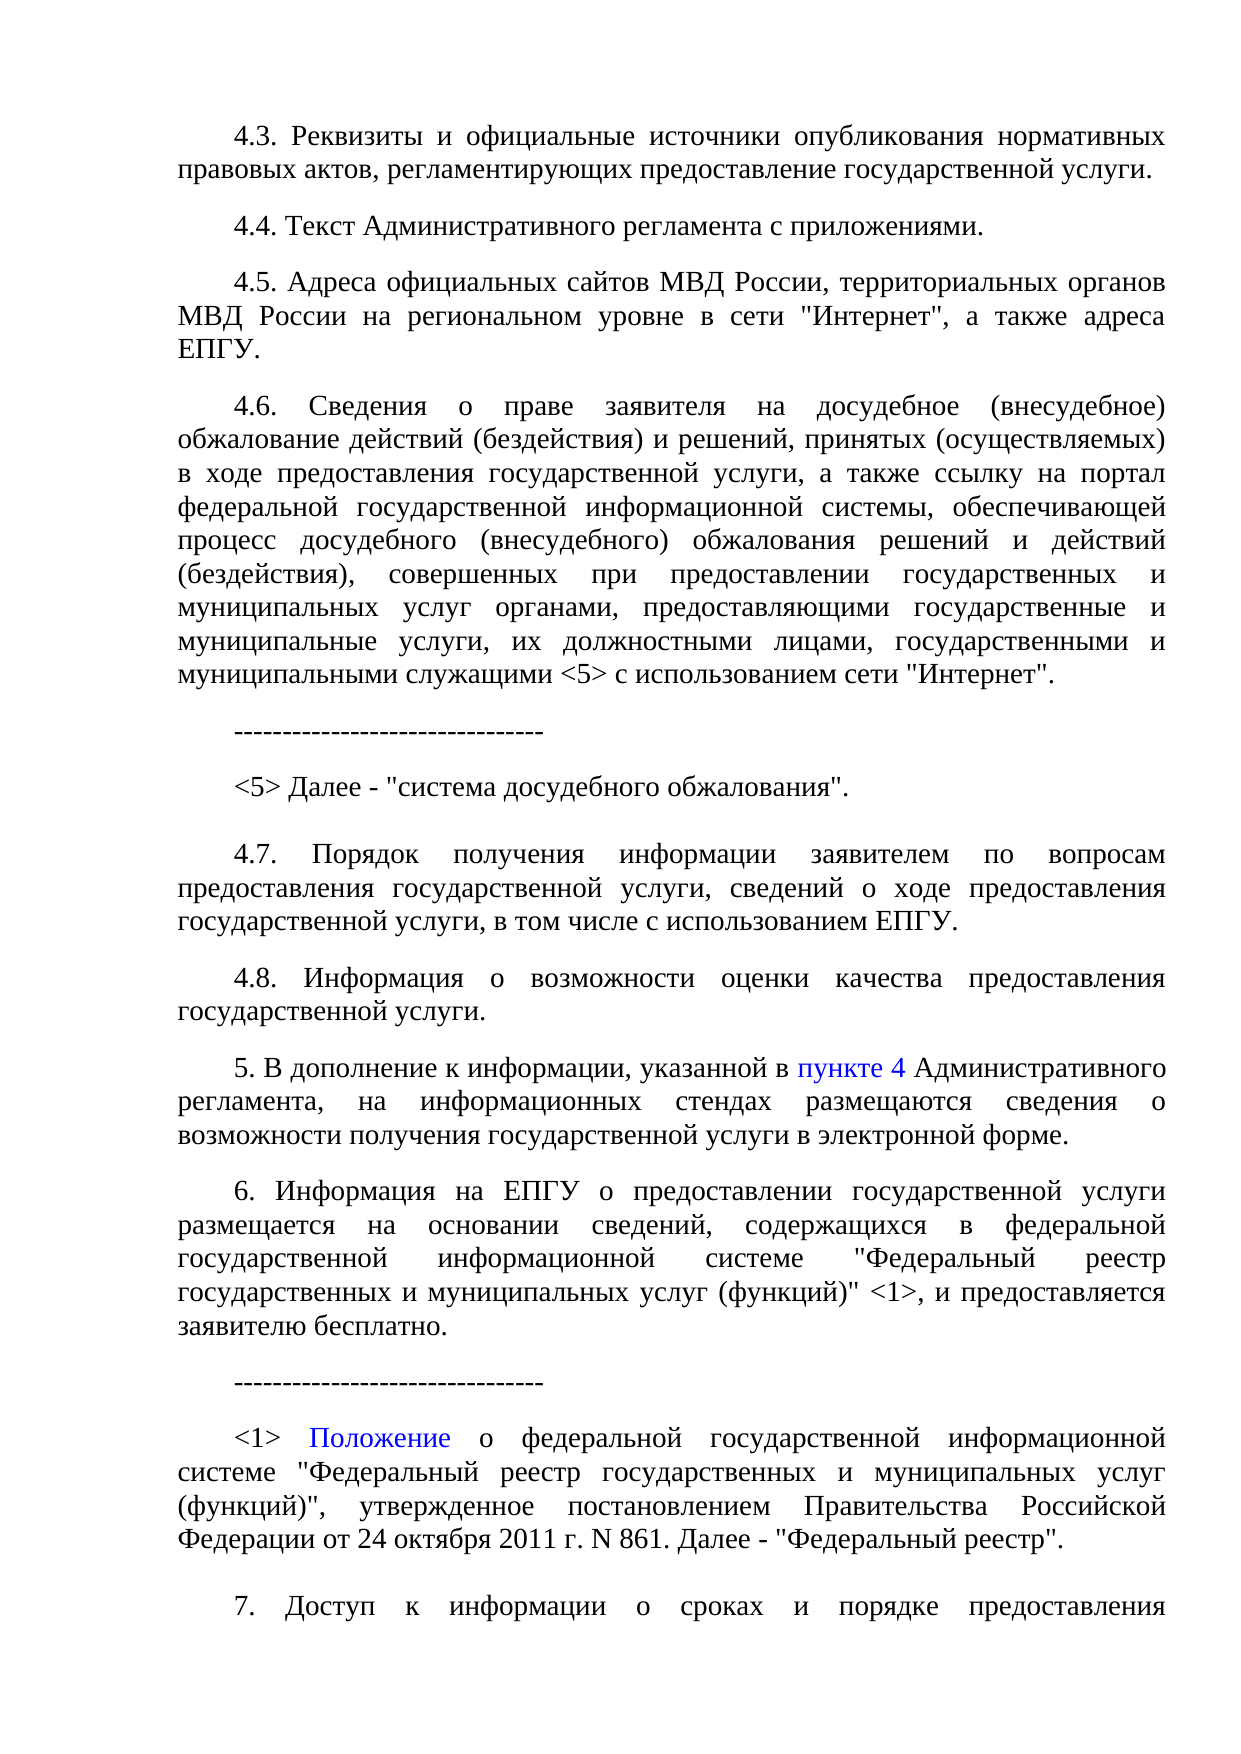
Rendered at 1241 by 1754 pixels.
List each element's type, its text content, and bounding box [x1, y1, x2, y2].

text 5. В дополнение к информации, указанной в пункте 4 Административного регламента, на информационных стендах размещаются сведения о возможности получения государственной услуги в электронной форме. [177, 1050, 1167, 1151]
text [177, 1588, 1167, 1622]
text 4.4. Текст Административного регламента с приложениями. [177, 208, 1167, 242]
text -------------------------------- [177, 1364, 1167, 1398]
text 4.7. Порядок получения информации заявителем по вопросам предоставления государственной услуги, сведений о ходе предоставления государственной услуги, в том числе с использованием ЕПГУ. [177, 836, 1167, 937]
text 6. Информация на ЕПГУ о предоставлении государственной услуги размещается на основании сведений, содержащихся в федеральной государственной информационной системе "Федеральный реестр государственных и муниципальных услуг (функций)" <1>, и предоставляется заявителю бесплатно. [177, 1173, 1167, 1341]
text 4.8. Информация о возможности оценки качества предоставления государственной услуги. [177, 960, 1167, 1027]
text <1> Положение о федеральной государственной информационной системе "Федеральный реестр государственных и муниципальных услуг (функций)", утвержденное постановлением Правительства Российской Федерации от 24 октября 2011 г. N 861. Далее - "Федеральный реестр". [177, 1421, 1167, 1555]
text <5> Далее - "система досудебного обжалования". [177, 769, 1167, 803]
text 4.6. Сведения о праве заявителя на досудебное (внесудебное) обжалование действий (бездействия) и решений, принятых (осуществляемых) в ходе предоставления государственной услуги, а также ссылку на портал федеральной государственной информационной системы, обеспечивающей процесс досудебного (внесудебного) обжалования решений и действий (бездействия), совершенных при предоставлении государственных и муниципальных услуг органами, предоставляющими государственные и муниципальные услуги, их должностными лицами, государственными и муниципальными служащими <5> с использованием сети "Интернет". [177, 388, 1167, 690]
text 4.5. Адреса официальных сайтов МВД России, территориальных органов МВД России на региональном уровне в сети "Интернет", а также адреса ЕПГУ. [177, 264, 1167, 365]
text -------------------------------- [177, 713, 1167, 746]
text 4.3. Реквизиты и официальные источники опубликования нормативных правовых актов, регламентирующих предоставление государственной услуги. [177, 118, 1167, 185]
